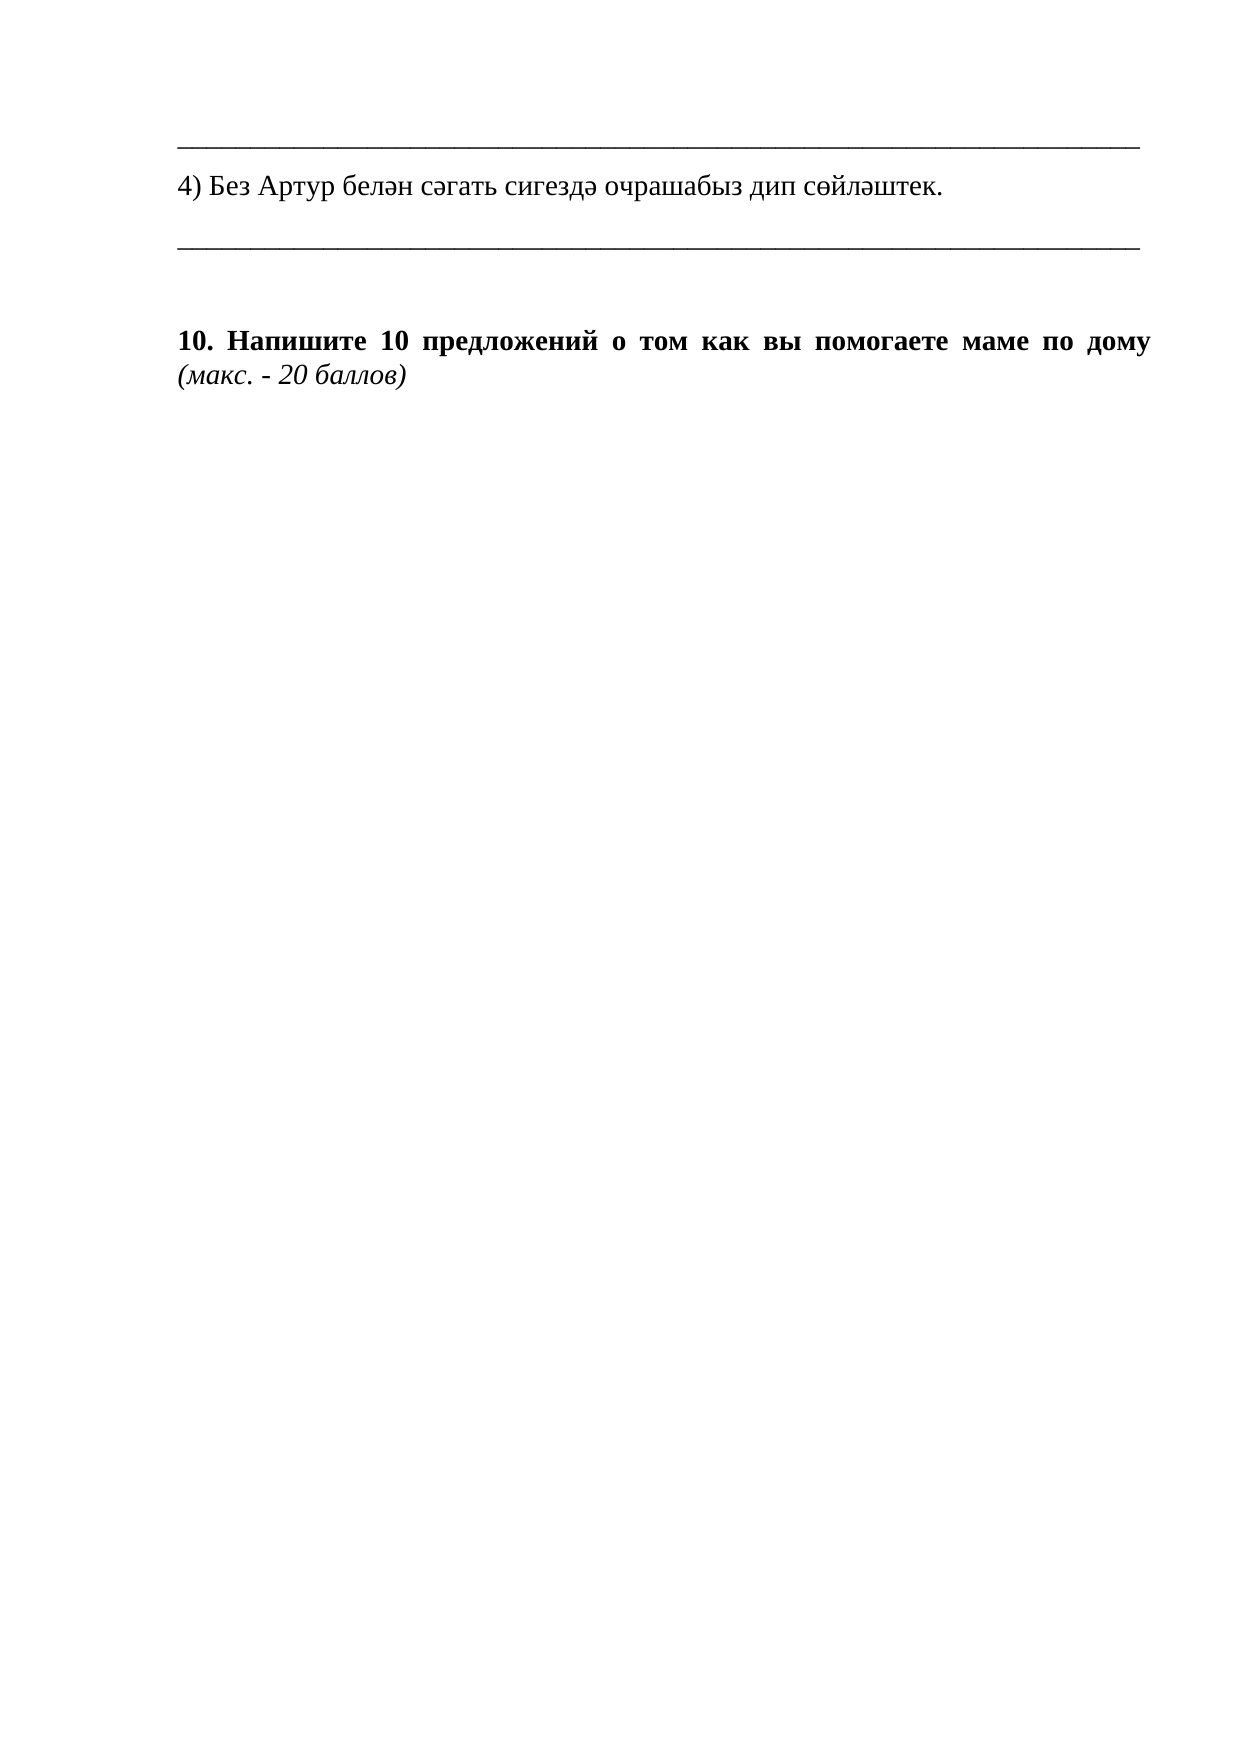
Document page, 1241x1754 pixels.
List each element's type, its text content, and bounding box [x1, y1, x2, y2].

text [177, 118, 1152, 152]
text 10. Напишите 10 предложений о том как вы помогаете маме по дому (макс. - 20 баллов) [177, 323, 1152, 391]
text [177, 219, 1152, 252]
text 4) Без Артур белән сәгать сигездә очрашабыз дип сөйләштек. [177, 168, 1152, 202]
